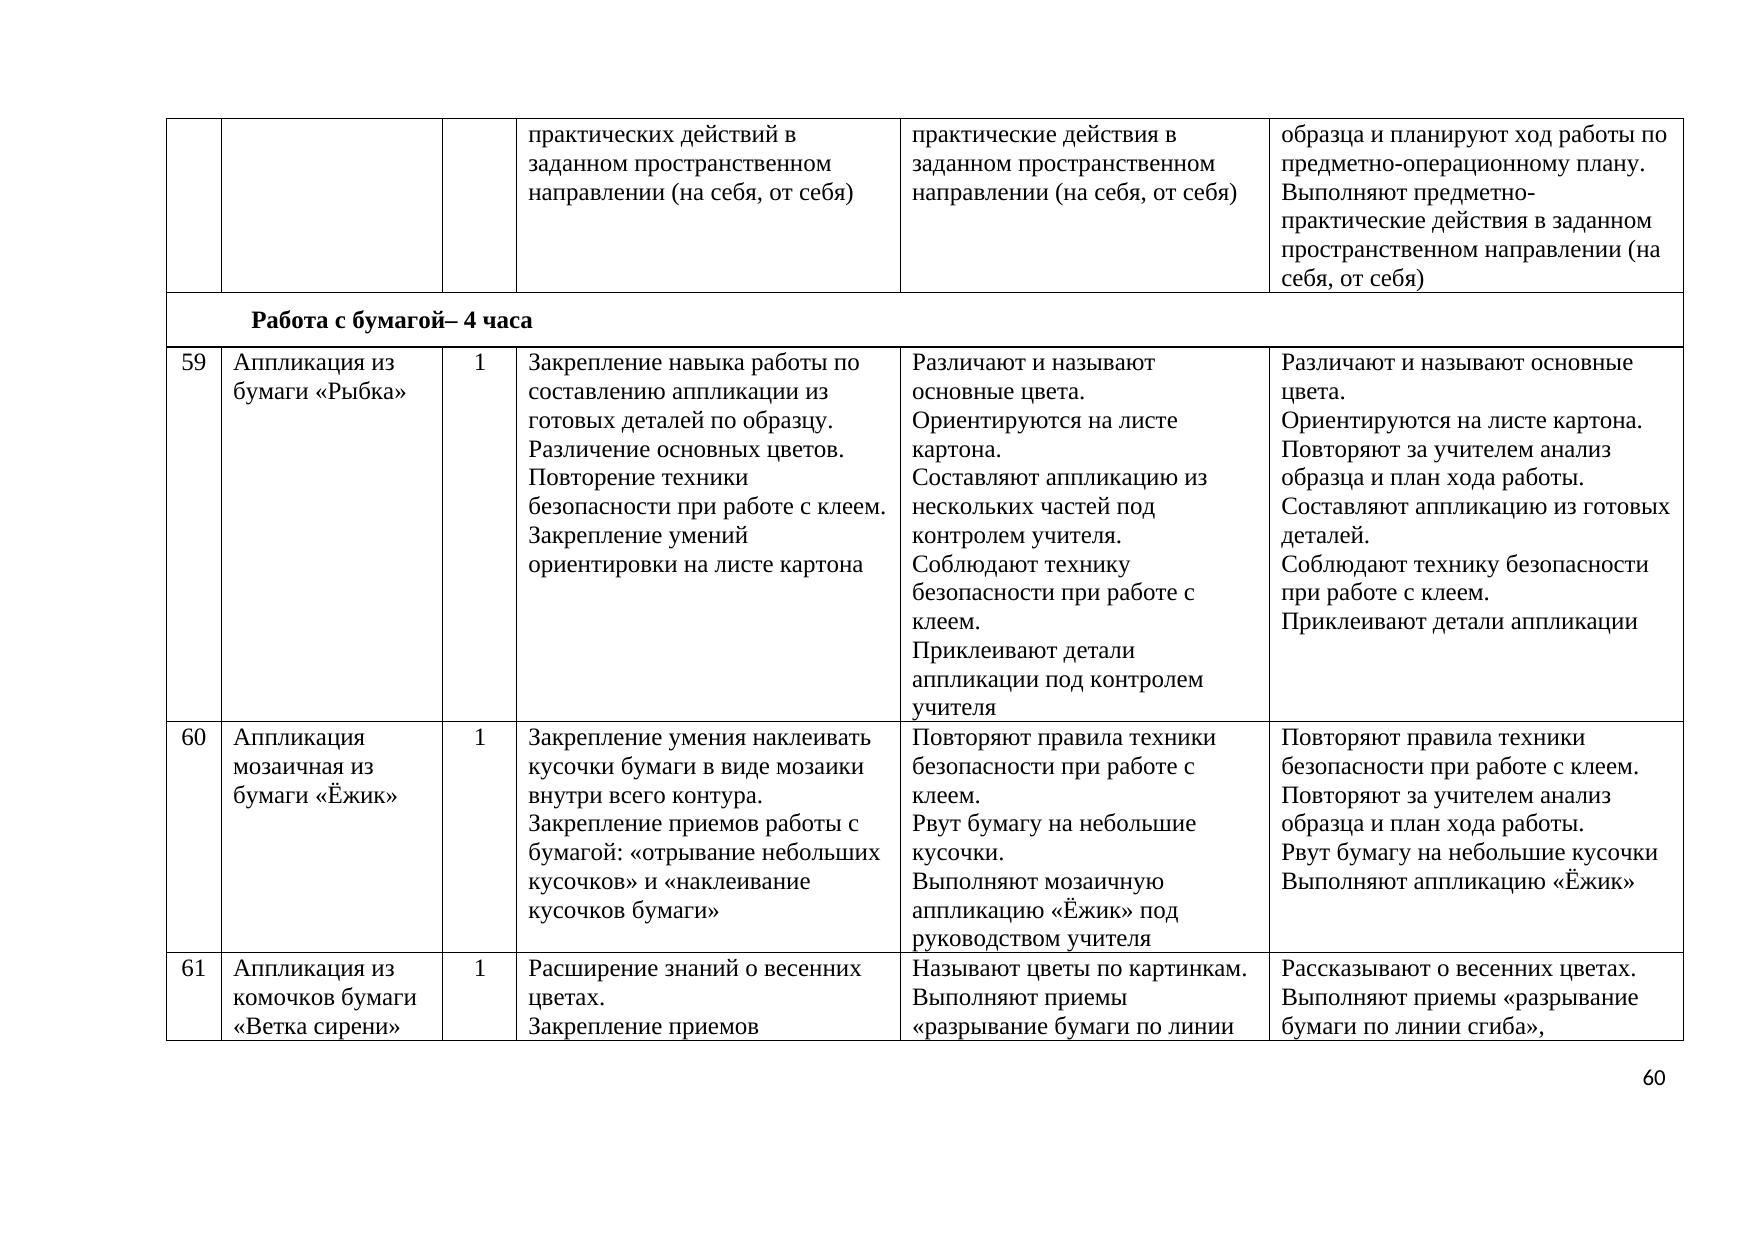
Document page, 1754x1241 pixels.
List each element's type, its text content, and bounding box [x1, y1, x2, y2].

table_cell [1270, 953, 1683, 1039]
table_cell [901, 119, 1269, 292]
table_cell Аппликация из бумаги «Рыбка» [222, 348, 442, 721]
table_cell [517, 119, 900, 292]
table_cell Закрепление умения наклеивать кусочки бумаги в виде мозаики внутри всего контура. Закрепление приемов работы с бумагой: «отрывание небольших кусочков» и «наклеивание кусочков бумаги» [517, 722, 900, 952]
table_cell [222, 953, 442, 1039]
table_cell 1 [443, 953, 516, 1039]
table_cell Различают и называют основные цвета. Ориентируются на листе картона. Повторяют за учителем анализ образца и план хода работы. Составляют аппликацию из готовых деталей. Соблюдают технику безопасности при работе с клеем. Приклеивают детали аппликации [1270, 348, 1683, 721]
table_cell 1 [443, 722, 516, 952]
table_cell Повторяют правила техники безопасности при работе с клеем. Повторяют за учителем анализ образца и план хода работы. Рвут бумагу на небольшие кусочки Выполняют аппликацию «Ёжик» [1270, 722, 1683, 952]
table_cell Различают и называют основные цвета. Ориентируются на листе картона. Составляют аппликацию из нескольких частей под контролем учителя. Соблюдают технику безопасности при работе с клеем. Приклеивают детали аппликации под контролем учителя [901, 348, 1269, 721]
table_cell 59 [167, 348, 221, 721]
table_cell Повторяют правила техники безопасности при работе с клеем. Рвут бумагу на небольшие кусочки. Выполняют мозаичную аппликацию «Ёжик» под руководством учителя [901, 722, 1269, 952]
table_cell 1 [443, 348, 516, 721]
table_cell 60 [167, 722, 221, 952]
table_cell Закрепление навыка работы по составлению аппликации из готовых деталей по образцу. Различение основных цветов. Повторение техники безопасности при работе с клеем. Закрепление умений ориентировки на листе картона [517, 348, 900, 721]
table_cell Аппликация мозаичная из бумаги «Ёжик» [222, 722, 442, 952]
table_cell 58 [167, 119, 221, 292]
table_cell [222, 119, 442, 292]
table_cell 1 [443, 119, 516, 292]
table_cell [1270, 119, 1683, 292]
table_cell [517, 953, 900, 1039]
table_cell Работа с бумагой– 4 часа [167, 293, 1683, 346]
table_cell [901, 953, 1269, 1039]
table_cell 61 [167, 953, 221, 1039]
